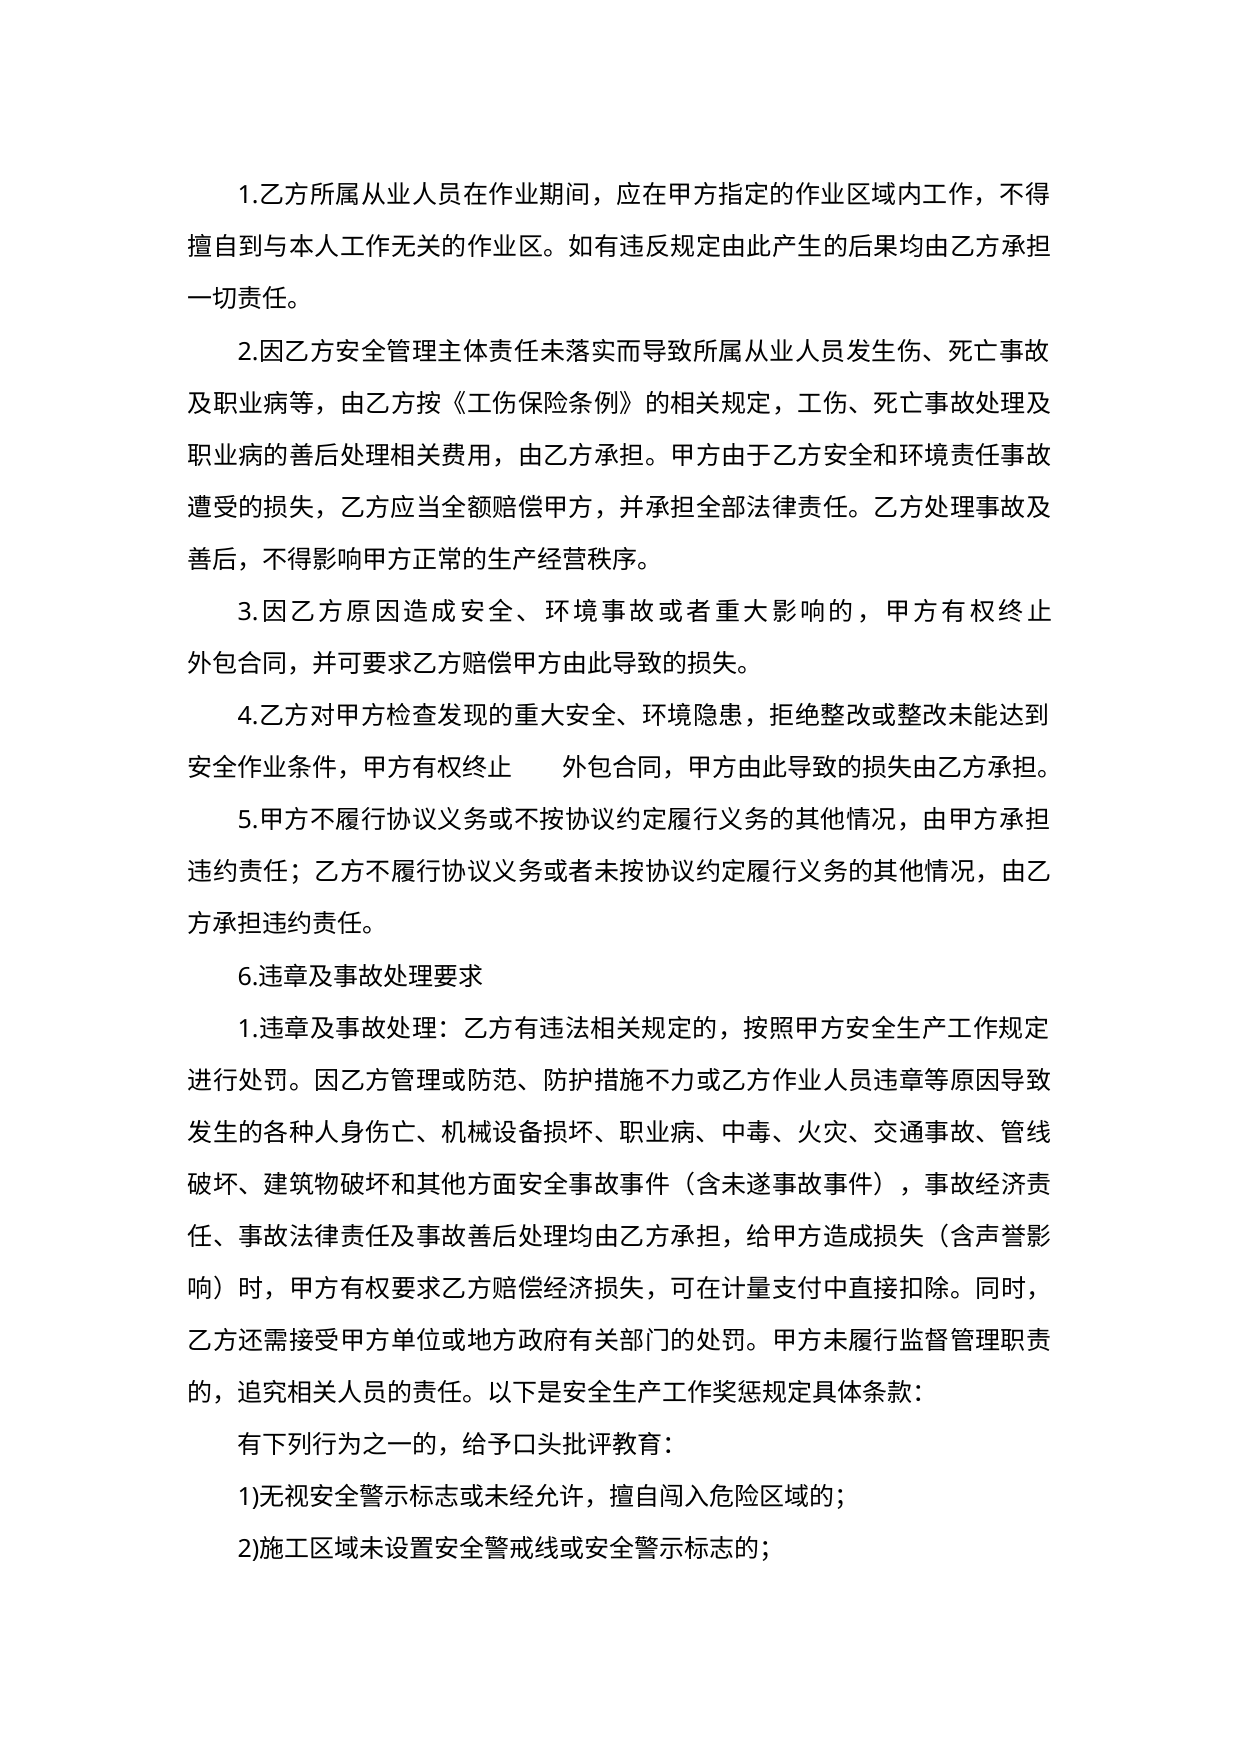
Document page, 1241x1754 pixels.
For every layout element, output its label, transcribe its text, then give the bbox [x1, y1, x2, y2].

text 1.乙方所属从业人员在作业期间，应在甲方指定的作业区域内工作，不得擅自到与本人工作无关的作业区。如有违反规定由此产生的后果均由乙方承担一切责任。 [187, 162, 1053, 318]
text 2.因乙方安全管理主体责任未落实而导致所属从业人员发生伤、死亡事故及职业病等，由乙方按《工伤保险条例》的相关规定，工伤、死亡事故处理及职业病的善后处理相关费用，由乙方承担。甲方由于乙方安全和环境责任事故遭受的损失，乙方应当全额赔偿甲方，并承担全部法律责任。乙方处理事故及善后，不得影响甲方正常的生产经营秩序。 [187, 318, 1053, 579]
text 2)施工区域未设置安全警戒线或安全警示标志的； [187, 1516, 1053, 1568]
text 3.因乙方原因造成安全、环境事故或者重大影响的，甲方有权终止 外包合同，并可要求乙方赔偿甲方由此导致的损失。 [187, 579, 1053, 683]
text 1.违章及事故处理：乙方有违法相关规定的，按照甲方安全生产工作规定进行处罚。因乙方管理或防范、防护措施不力或乙方作业人员违章等原因导致发生的各种人身伤亡、机械设备损坏、职业病、中毒、火灾、交通事故、管线破坏、建筑物破坏和其他方面安全事故事件（含未遂事故事件），事故经济责任、事故法律责任及事故善后处理均由乙方承担，给甲方造成损失（含声誉影响）时，甲方有权要求乙方赔偿经济损失，可在计量支付中直接扣除。同时，乙方还需接受甲方单位或地方政府有关部门的处罚。甲方未履行监督管理职责的，追究相关人员的责任。以下是安全生产工作奖惩规定具体条款： [187, 995, 1053, 1412]
text 6.违章及事故处理要求 [187, 943, 1053, 995]
text 5.甲方不履行协议义务或不按协议约定履行义务的其他情况，由甲方承担违约责任；乙方不履行协议义务或者未按协议约定履行义务的其他情况，由乙方承担违约责任。 [187, 787, 1053, 943]
text 1)无视安全警示标志或未经允许，擅自闯入危险区域的； [187, 1464, 1053, 1516]
text 4.乙方对甲方检查发现的重大安全、环境隐患，拒绝整改或整改未能达到安全作业条件，甲方有权终止 外包合同，甲方由此导致的损失由乙方承担。 [187, 683, 1053, 787]
text 有下列行为之一的，给予口头批评教育： [187, 1412, 1053, 1464]
